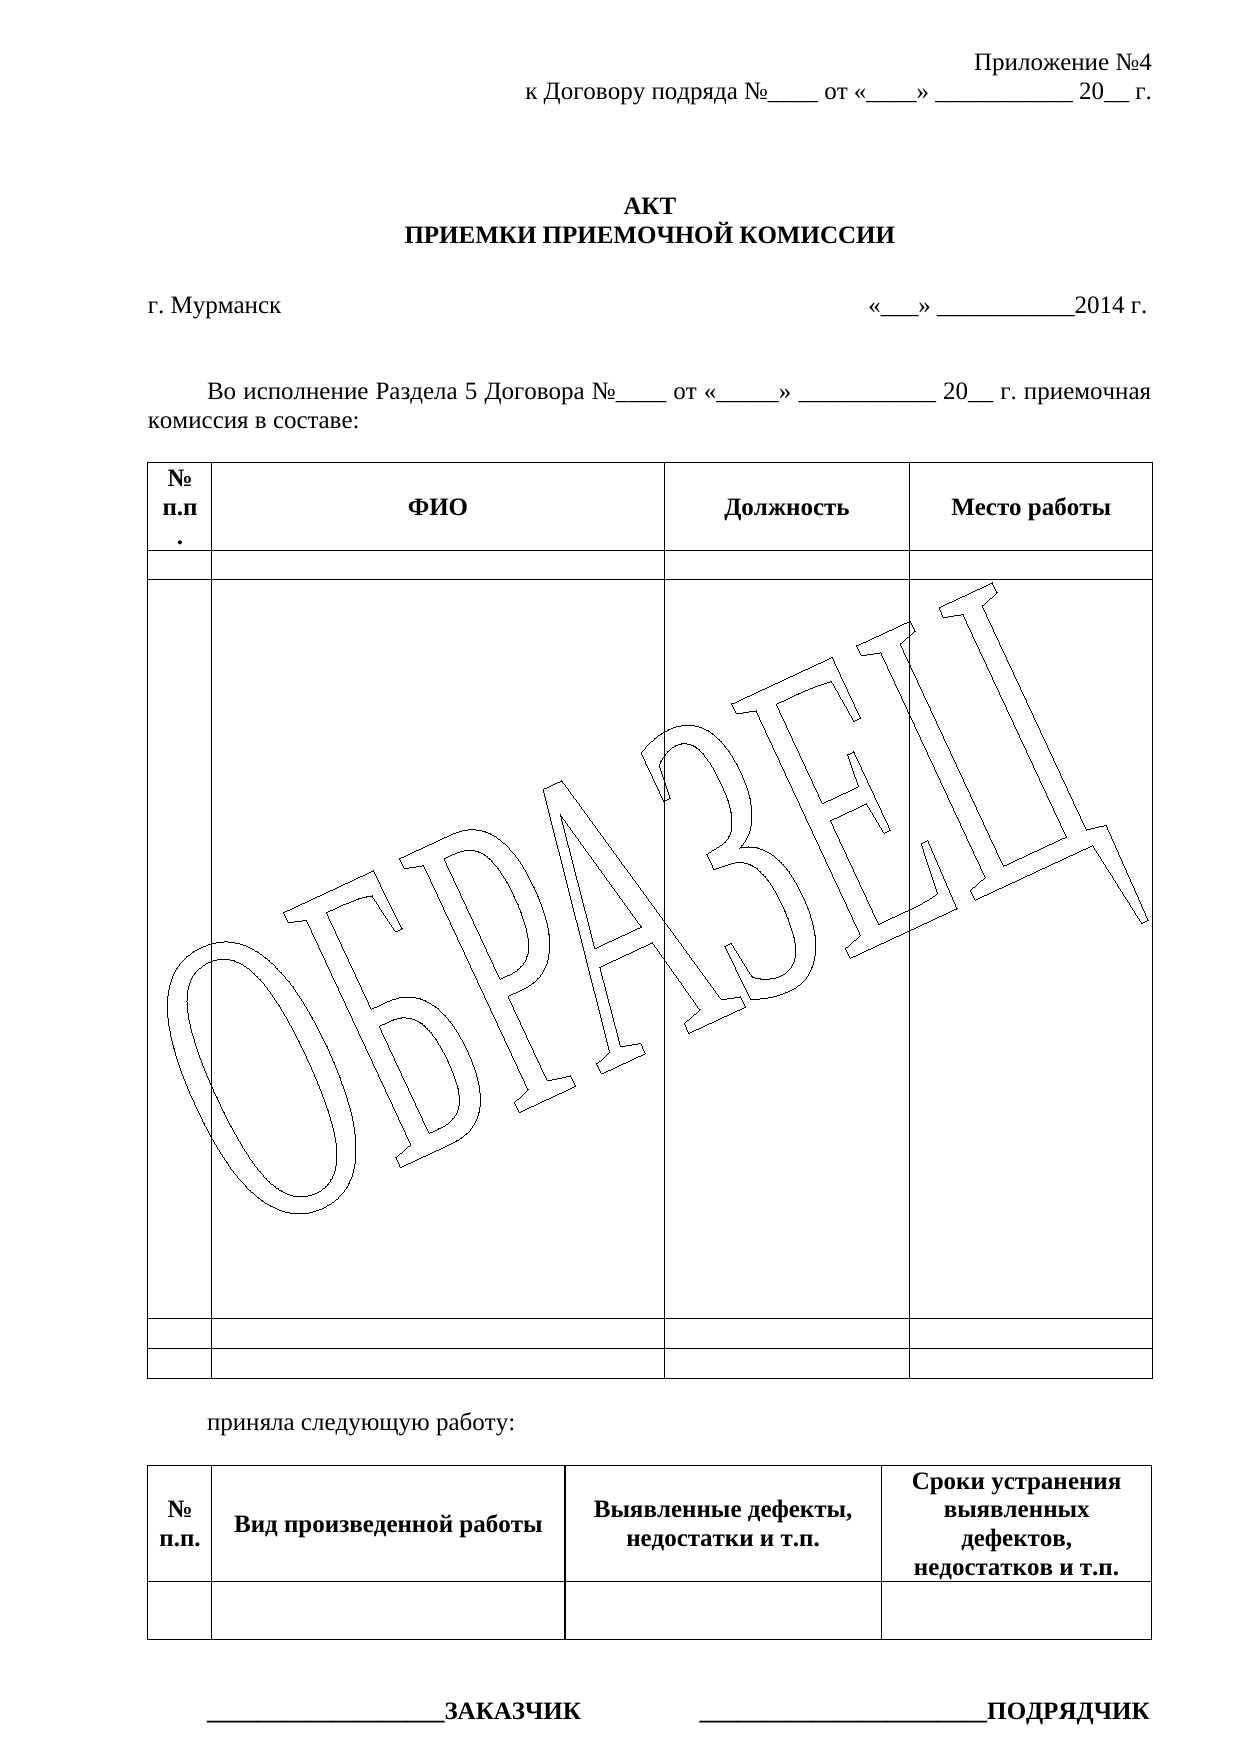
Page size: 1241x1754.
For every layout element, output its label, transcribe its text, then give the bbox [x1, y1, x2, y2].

table_cell [148, 551, 211, 579]
table_cell [148, 1582, 211, 1639]
table_cell [148, 580, 211, 1318]
table_cell [665, 580, 909, 1318]
table_cell [566, 1582, 881, 1639]
table_cell [910, 1349, 1152, 1377]
table_cell [148, 1319, 211, 1348]
table_header Сроки устранения выявленных дефектов, недостатков и т.п. [882, 1466, 1151, 1581]
table_cell [665, 551, 909, 579]
text ПРИЕМКИ ПРИЕМОЧНОЙ КОМИССИИ [148, 220, 1152, 248]
table_cell [212, 580, 664, 1318]
table_cell [665, 1349, 909, 1377]
table_header Должность [665, 463, 909, 549]
table_header Выявленные дефекты, недостатки и т.п. [566, 1466, 881, 1581]
text АКТ [148, 191, 1152, 220]
text г. Мурманск «___» ___________2014 г. [148, 290, 1152, 318]
table_cell [148, 1349, 211, 1377]
table_header № п.п. [148, 1466, 211, 1581]
table_cell [910, 580, 1152, 1318]
table_cell [665, 1319, 909, 1348]
table_cell [212, 1319, 664, 1348]
table_cell [212, 1582, 564, 1639]
table_header ФИО [212, 463, 664, 549]
text Приложение №4 [148, 47, 1152, 76]
text Во исполнение Раздела 5 Договора №____ от «_____» ___________ 20__ г. приемочная комиссия в составе: [148, 376, 1152, 433]
table_header Место работы [910, 463, 1152, 549]
table_cell [882, 1582, 1151, 1639]
table_header Вид произведенной работы [212, 1466, 564, 1581]
table_cell [212, 551, 664, 579]
text приняла следующую работу: [148, 1407, 1152, 1436]
text к Договору подряда №____ от «____» ___________ 20__ г. [148, 76, 1152, 105]
table_cell [910, 551, 1152, 579]
table_cell [910, 1319, 1152, 1348]
table_cell [212, 1349, 664, 1377]
table_header № п.п. [148, 463, 211, 549]
